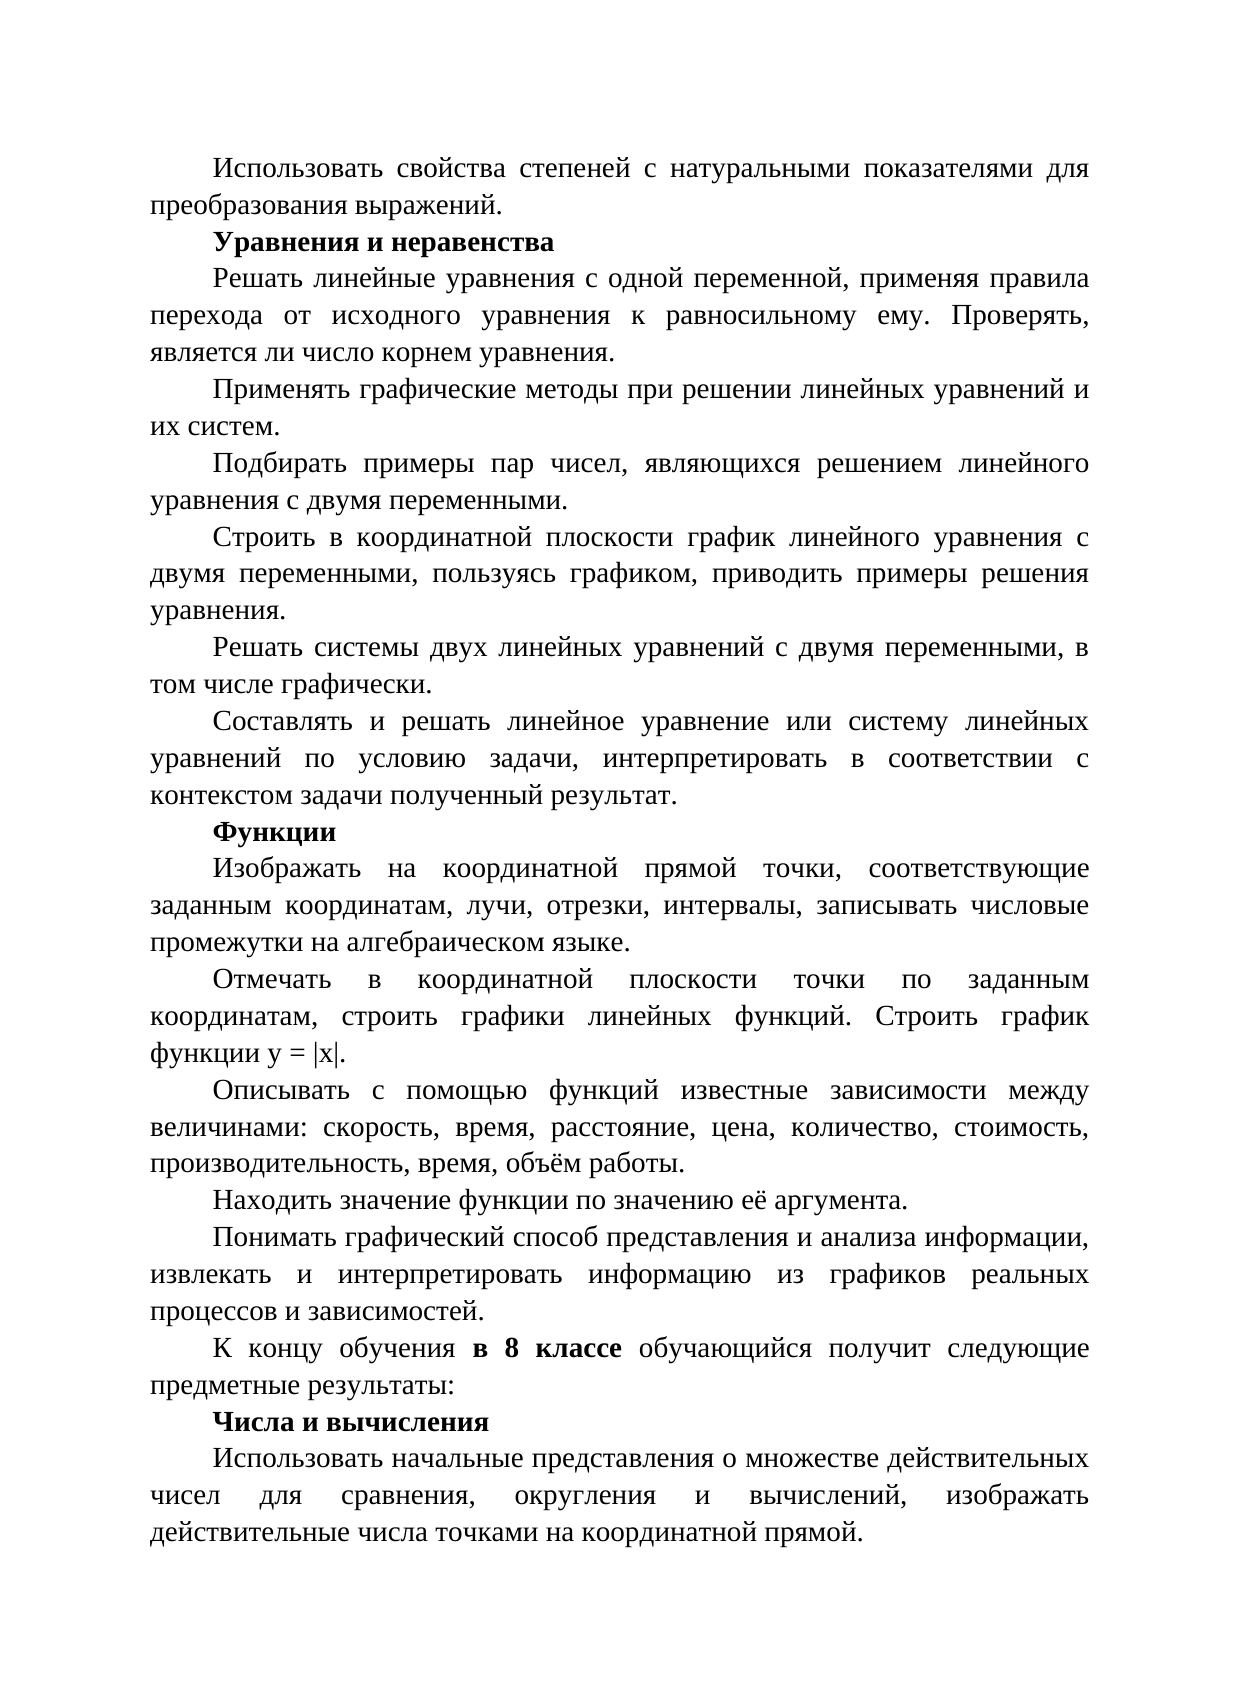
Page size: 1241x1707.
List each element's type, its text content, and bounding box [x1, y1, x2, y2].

text Понимать графический способ представления и анализа информации, извлекать и интерпретировать информацию из графиков реальных процессов и зависимостей. [150, 1219, 1090, 1327]
text Находить значение функции по значению её аргумента. [150, 1182, 1090, 1216]
text Описывать с помощью функций известные зависимости между величинами: скорость, время, расстояние, цена, количество, стоимость, производительность, время, объём работы. [150, 1072, 1090, 1179]
text Решать системы двух линейных уравнений с двумя переменными, в том числе графически. [150, 629, 1090, 700]
text Использовать свойства степеней с натуральными показателями для преобразования выражений. [150, 150, 1090, 220]
text Решать линейные уравнения с одной переменной, применяя правила перехода от исходного уравнения к равносильному ему. Проверять, является ли число корнем уравнения. [150, 261, 1090, 368]
text Функции [150, 814, 1090, 847]
text Подбирать примеры пар чисел, являющихся решением линейного уравнения с двумя переменными. [150, 445, 1090, 515]
text Использовать начальные представления о множестве действительных чисел для сравнения, округления и вычислений, изображать действительные числа точками на координатной прямой. [150, 1441, 1090, 1548]
text К концу обучения в 8 классе обучающийся получит следующие предметные результаты: [150, 1330, 1090, 1400]
text Изображать на координатной прямой точки, соответствующие заданным координатам, лучи, отрезки, интервалы, записывать числовые промежутки на алгебраическом языке. [150, 851, 1090, 958]
text Отмечать в координатной плоскости точки по заданным координатам, строить графики линейных функций. Строить график функции y = |х|. [150, 961, 1090, 1068]
text Числа и вычисления [150, 1404, 1090, 1437]
text Применять графические методы при решении линейных уравнений и их систем. [150, 371, 1090, 442]
text Уравнения и неравенства [150, 224, 1090, 257]
text Составлять и решать линейное уравнение или систему линейных уравнений по условию задачи, интерпретировать в соответствии с контекстом задачи полученный результат. [150, 703, 1090, 810]
text Строить в координатной плоскости график линейного уравнения с двумя переменными, пользуясь графиком, приводить примеры решения уравнения. [150, 519, 1090, 626]
